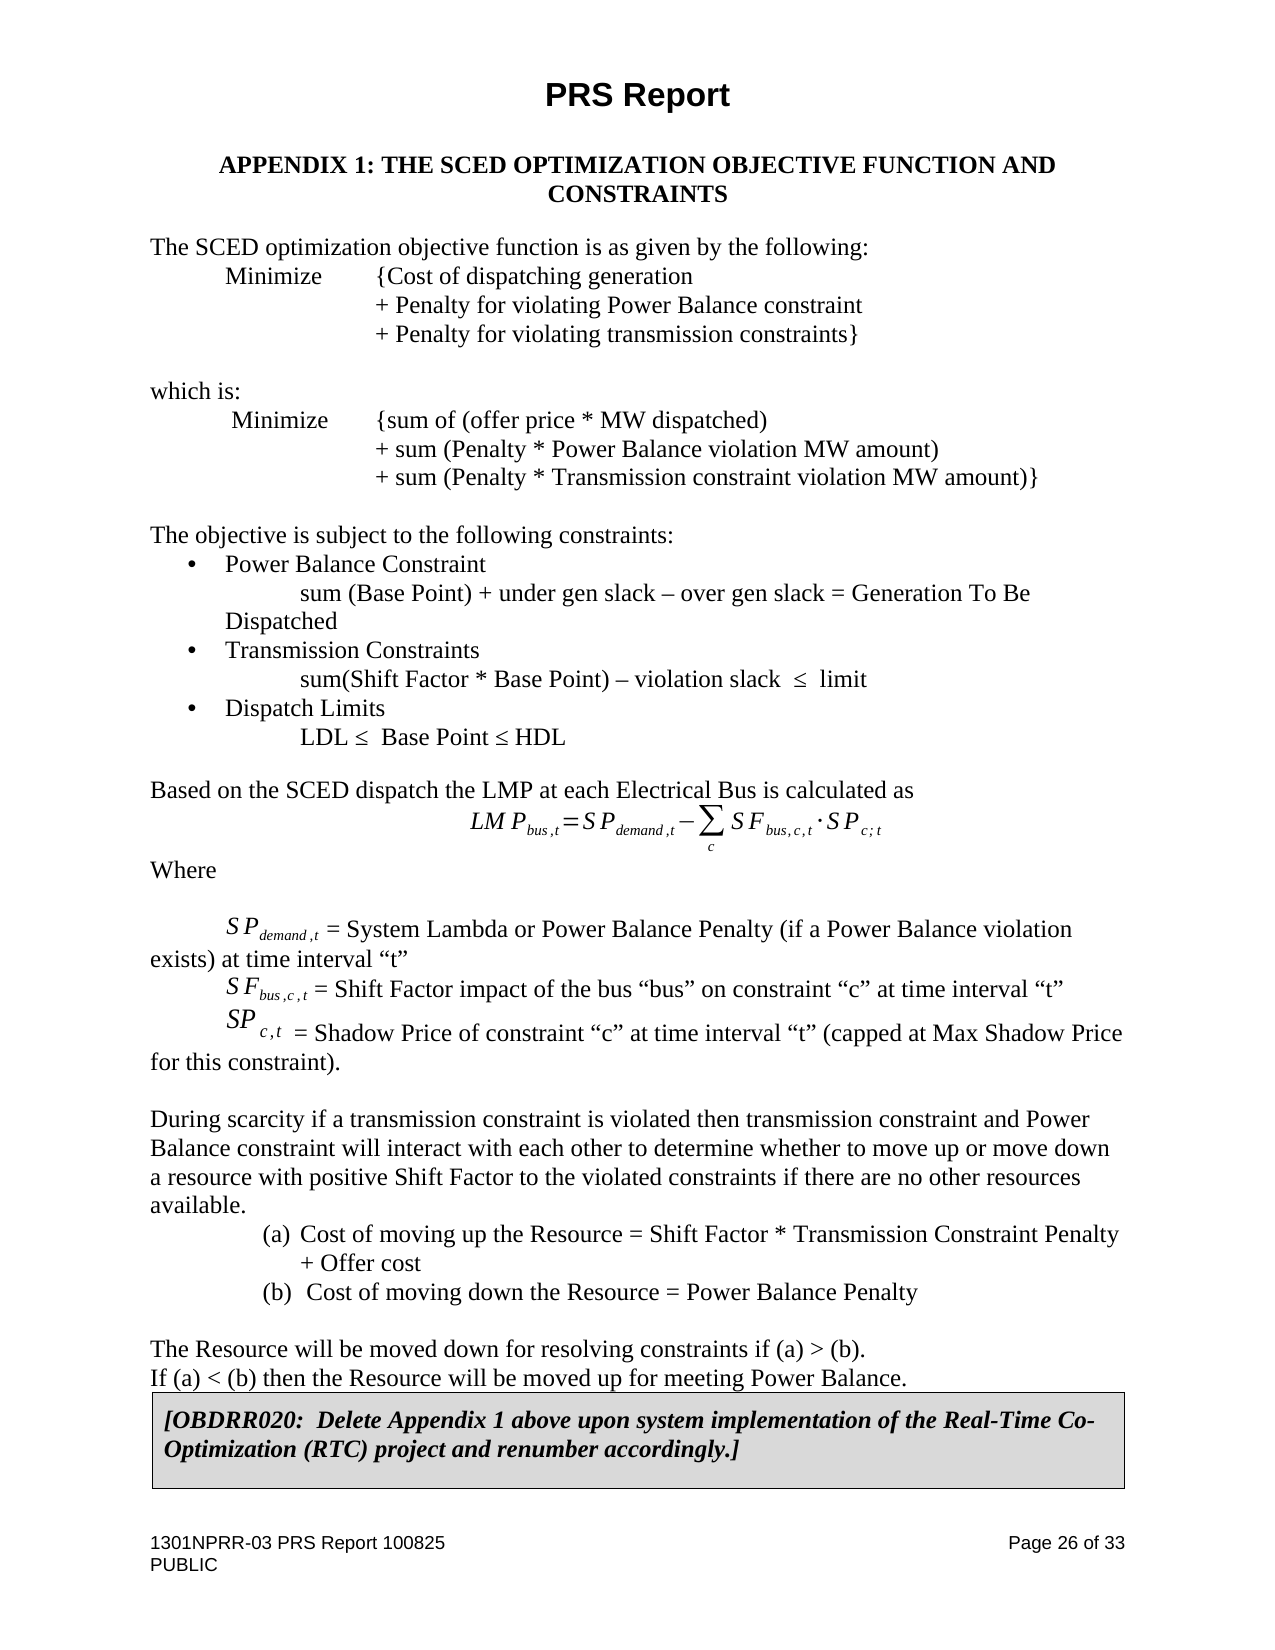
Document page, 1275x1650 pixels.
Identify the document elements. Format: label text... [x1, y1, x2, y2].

text = Shift Factor impact of the bus “bus” on constraint “c” at time interval “t” [150, 972, 1125, 1004]
text = System Lambda or Power Balance Penalty (if a Power Balance violation exists) at time interval “t” [150, 912, 1125, 972]
list Cost of moving down the Resource = Power Balance Penalty [262, 1277, 1125, 1306]
list Dispatch Limits [187, 693, 1125, 722]
text The SCED optimization objective function is as given by the following: [150, 232, 1125, 261]
text + Penalty for violating transmission constraints} [300, 319, 1125, 347]
text = Shadow Price of constraint “c” at time interval “t” (capped at Max Shadow Price for this constraint). [150, 1004, 1125, 1076]
list Transmission Constraints [187, 635, 1125, 664]
text sum (Base Point) + under gen slack – over gen slack = Generation To Be Dispatched [225, 578, 1125, 635]
text Based on the SCED dispatch the LMP at each Electrical Bus is calculated as [150, 775, 1125, 804]
list Power Balance Constraint [187, 549, 1125, 578]
text Minimize {sum of (offer price * MW dispatched) [150, 405, 1125, 434]
text Minimize {Cost of dispatching generation [150, 261, 1125, 290]
text which is: [150, 376, 1125, 405]
text During scarcity if a transmission constraint is violated then transmission constraint and Power Balance constraint will interact with each other to determine whether to move up or move down a resource with positive Shift Factor to the violated constraints if there are no other resources available. [150, 1104, 1125, 1219]
text LDL ≤ Base Point ≤ HDL [150, 722, 1125, 750]
text Where [150, 855, 1125, 884]
text + Penalty for violating Power Balance constraint [300, 290, 1125, 319]
text Appendix 1: The SCED Optimization Objective Function and Constraints [150, 150, 1125, 207]
text + sum (Penalty * Power Balance violation MW amount) [300, 434, 1125, 462]
text If (a) < (b) then the Resource will be moved up for meeting Power Balance. [150, 1363, 1125, 1392]
list Cost of moving up the Resource = Shift Factor * Transmission Constraint Penalty + Offer cost [262, 1219, 1125, 1277]
text sum(Shift Factor * Base Point) – violation slack ≤ limit [150, 664, 1125, 693]
text The objective is subject to the following constraints: [150, 520, 1125, 549]
table_header [OBDRR020: Delete Appendix 1 above upon system implementation of the Real-Time Co-Optimization (RTC) project and renumber accordingly.] [153, 1393, 1124, 1488]
text The Resource will be moved down for resolving constraints if (a) > (b). [150, 1334, 1125, 1363]
text + sum (Penalty * Transmission constraint violation MW amount)} [300, 462, 1125, 491]
